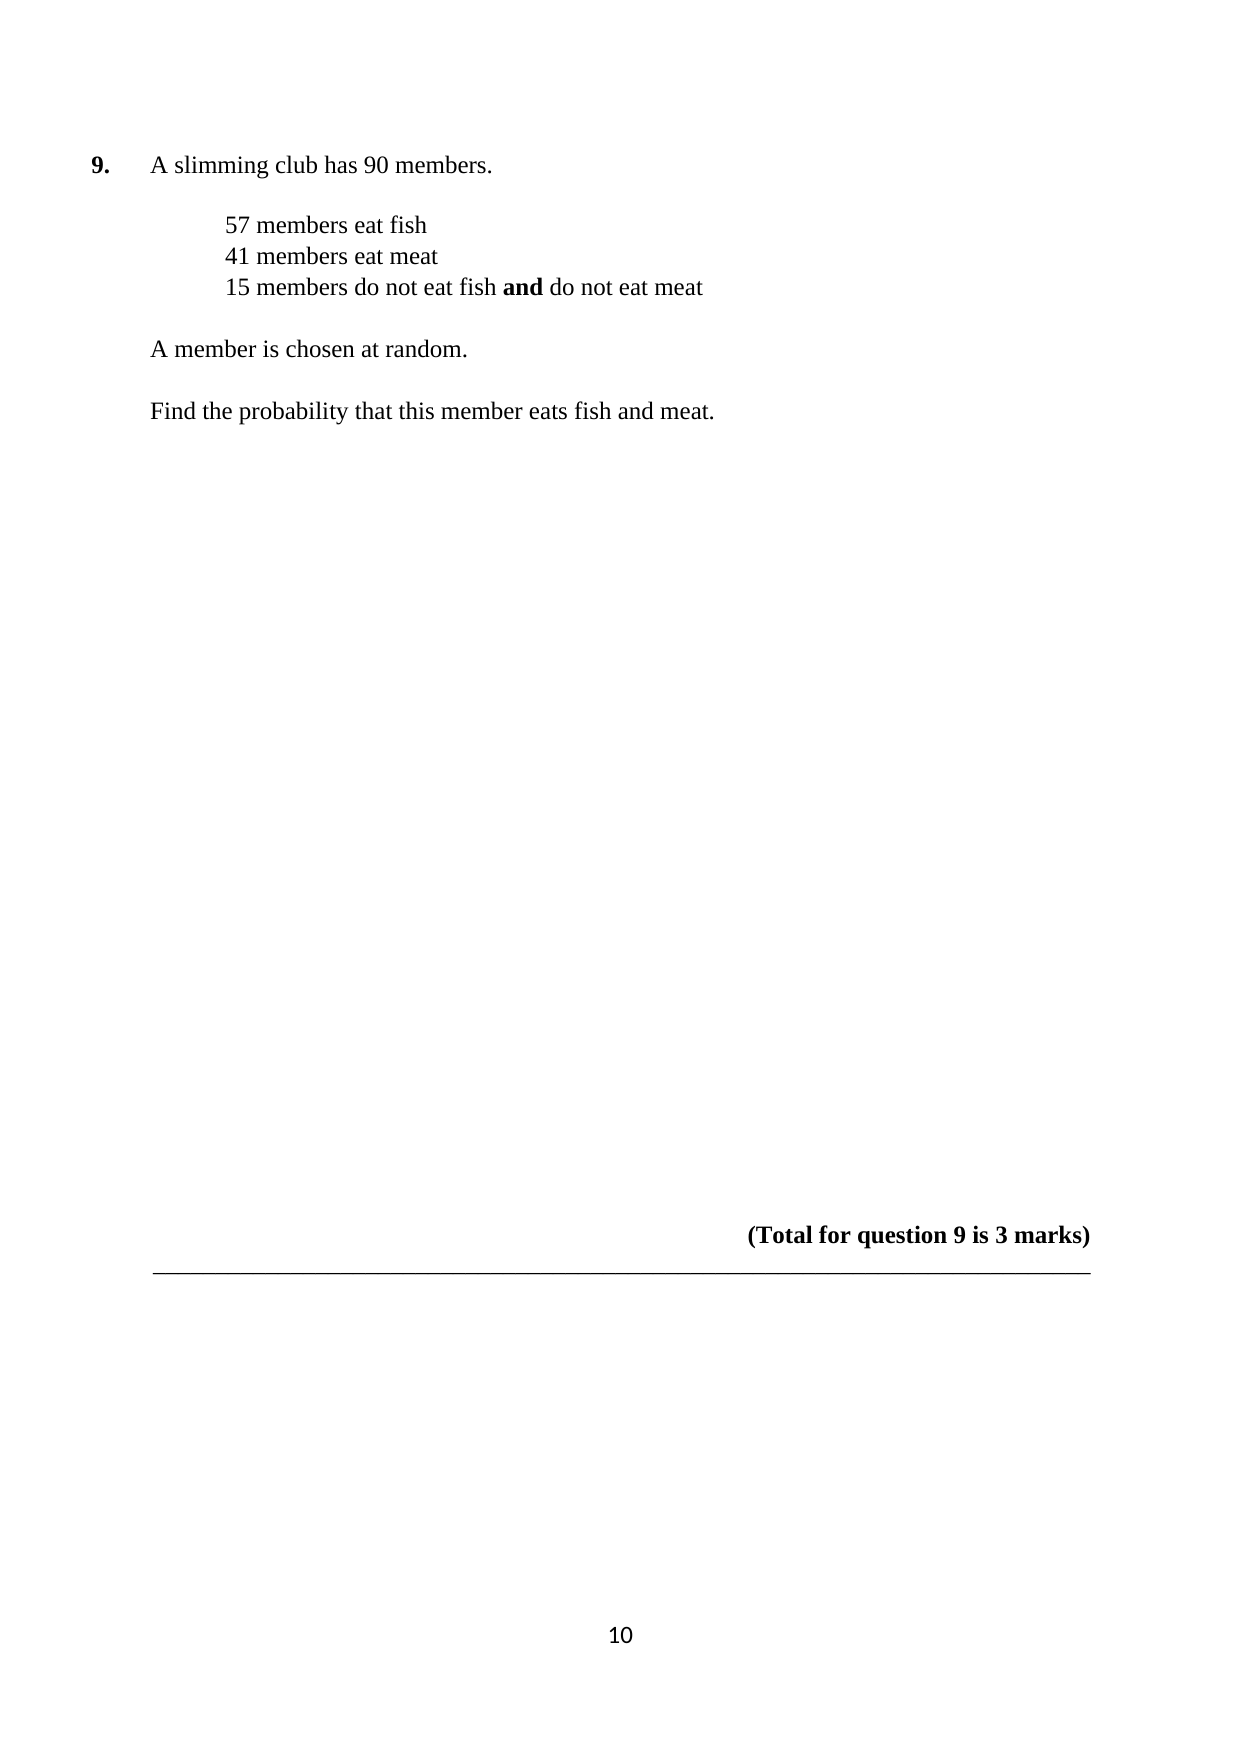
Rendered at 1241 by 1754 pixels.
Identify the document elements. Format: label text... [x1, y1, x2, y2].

text ___________________________________________________________________________ [150, 1248, 1090, 1277]
text 9. A slimming club has 90 members. [91, 150, 1090, 179]
text 57 members eat fish [150, 210, 1090, 238]
text Find the probability that this member eats fish and meat. [150, 396, 1090, 425]
text 15 members do not eat fish and do not eat meat [150, 272, 1090, 301]
text (Total for question 9 is 3 marks) [150, 1220, 1090, 1248]
text 41 members eat meat [150, 241, 1090, 269]
text A member is chosen at random. [150, 334, 1090, 363]
